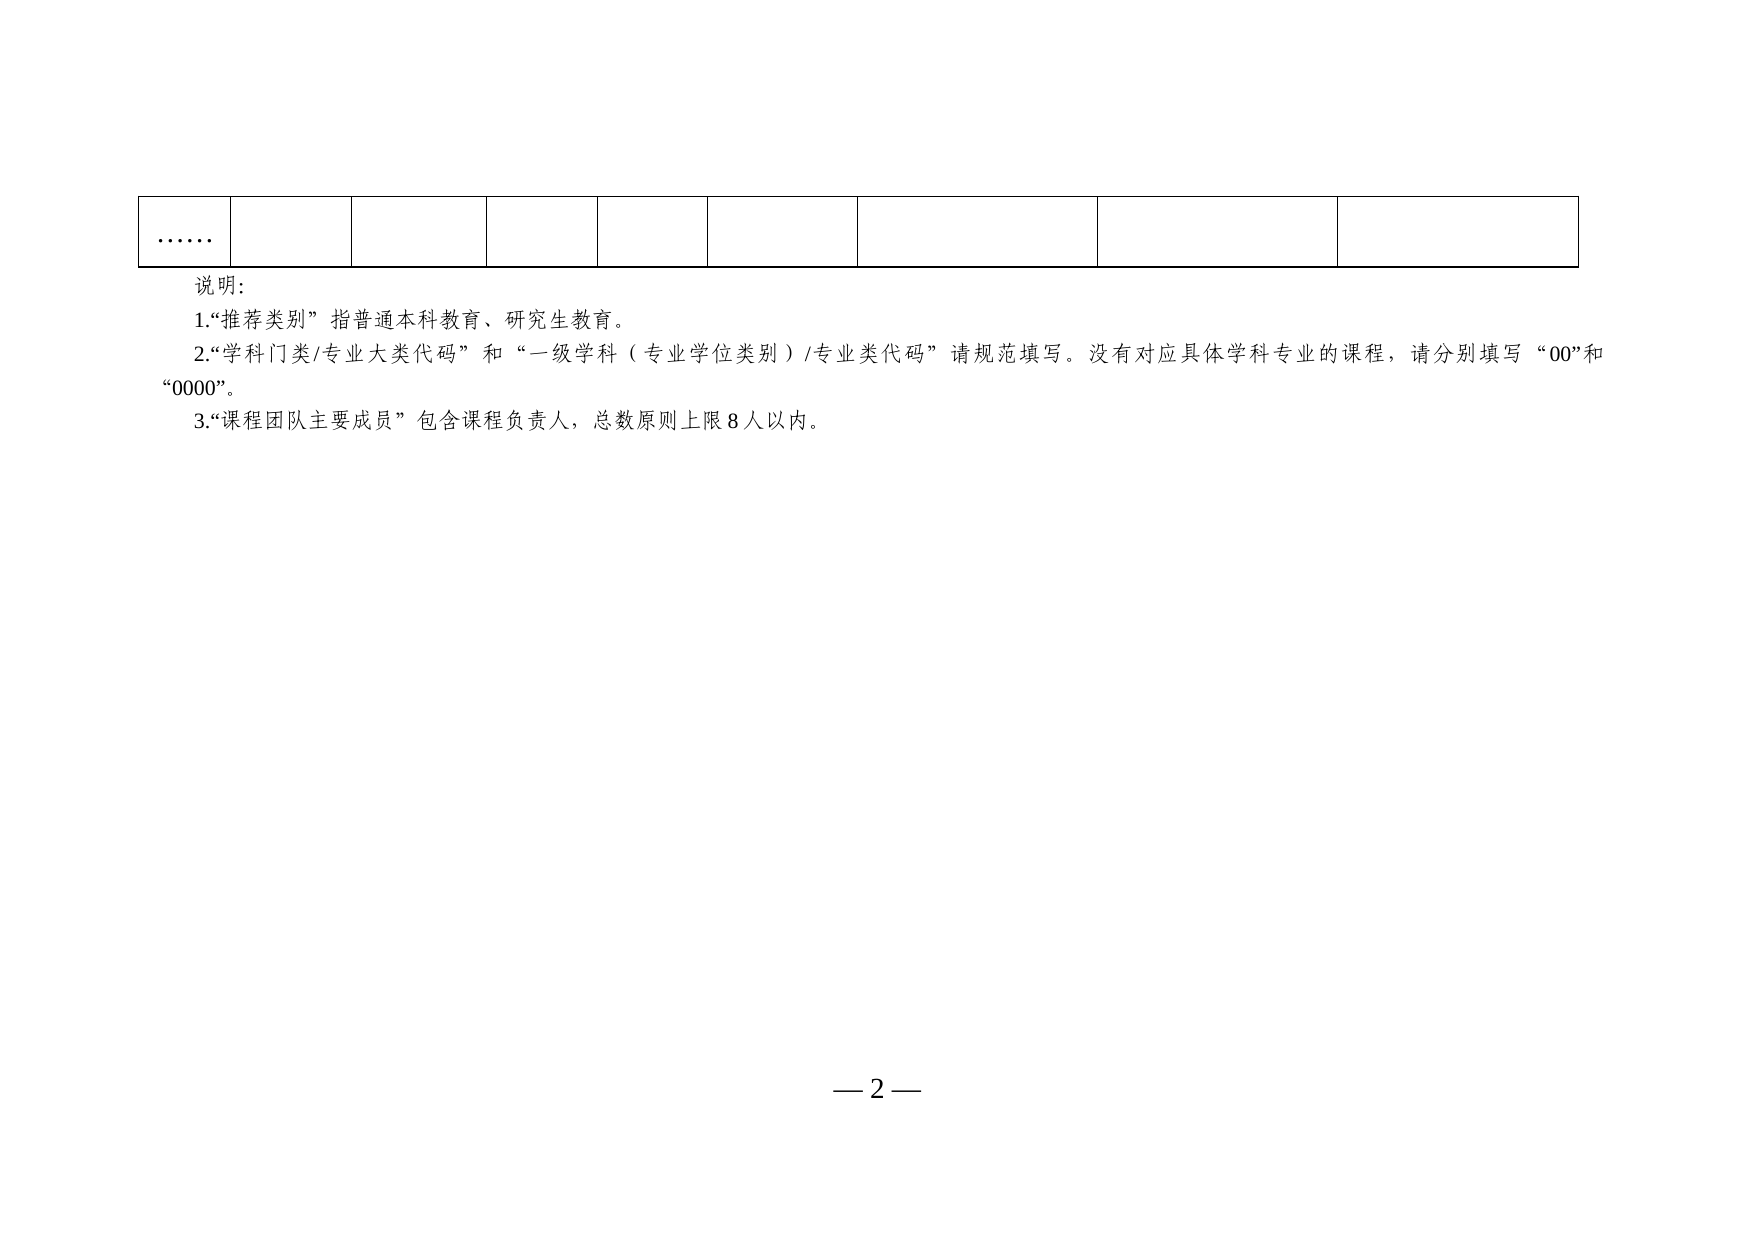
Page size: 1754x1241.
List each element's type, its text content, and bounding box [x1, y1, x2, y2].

table_cell [598, 197, 707, 266]
table_cell …… [139, 197, 230, 266]
table_cell [487, 197, 597, 266]
text 2.“学科门类/专业大类代码”和“一级学科（专业学位类别）/专业类代码”请规范填写。没有对应具体学科专业的课程，请分别填写“00”和“0000”。 [150, 335, 1604, 403]
text 3.“课程团队主要成员”包含课程负责人，总数原则上限8人以内。 [150, 403, 1604, 437]
table_cell [708, 197, 857, 266]
table_cell [1098, 197, 1337, 266]
table_cell [231, 197, 351, 266]
text 1.“推荐类别”指普通本科教育、研究生教育。 [150, 301, 1604, 335]
table_cell [858, 197, 1097, 266]
text 说明： [150, 267, 1604, 301]
table_cell [1338, 197, 1578, 266]
table_cell [352, 197, 486, 266]
